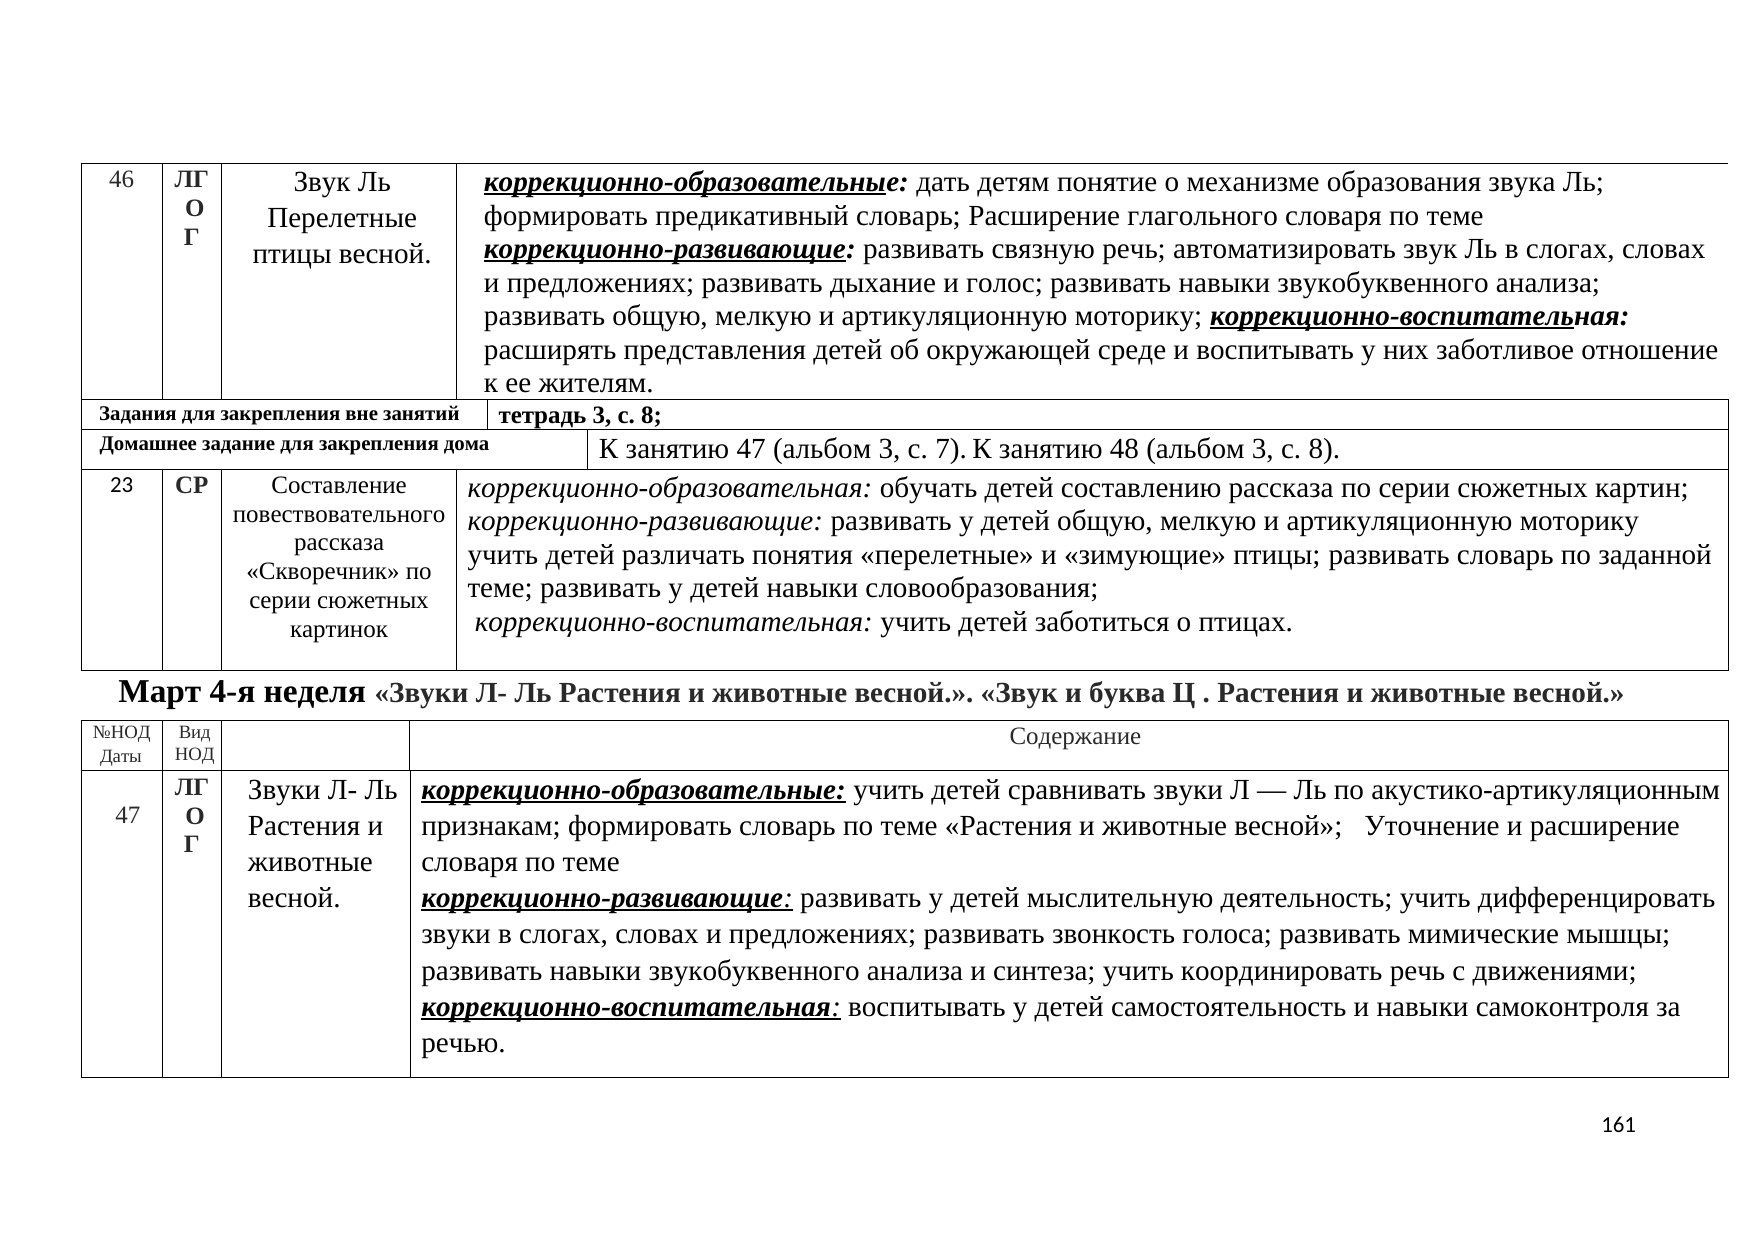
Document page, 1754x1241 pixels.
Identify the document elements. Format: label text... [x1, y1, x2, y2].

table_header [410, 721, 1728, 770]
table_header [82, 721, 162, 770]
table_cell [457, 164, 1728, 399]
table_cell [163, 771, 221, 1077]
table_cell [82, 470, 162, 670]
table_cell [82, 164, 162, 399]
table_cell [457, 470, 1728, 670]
text Март 4-я неделя «Звуки Л- Ль Растения и животные весной.». «Звук и буква Ц . Растения и животные весной.» [118, 671, 1683, 710]
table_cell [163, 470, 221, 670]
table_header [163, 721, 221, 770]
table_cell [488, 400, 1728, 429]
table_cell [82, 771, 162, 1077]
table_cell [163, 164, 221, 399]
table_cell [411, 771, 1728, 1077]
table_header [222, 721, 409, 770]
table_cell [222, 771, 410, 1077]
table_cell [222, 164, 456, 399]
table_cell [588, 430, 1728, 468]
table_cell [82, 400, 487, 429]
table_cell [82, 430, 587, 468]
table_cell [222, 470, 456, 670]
